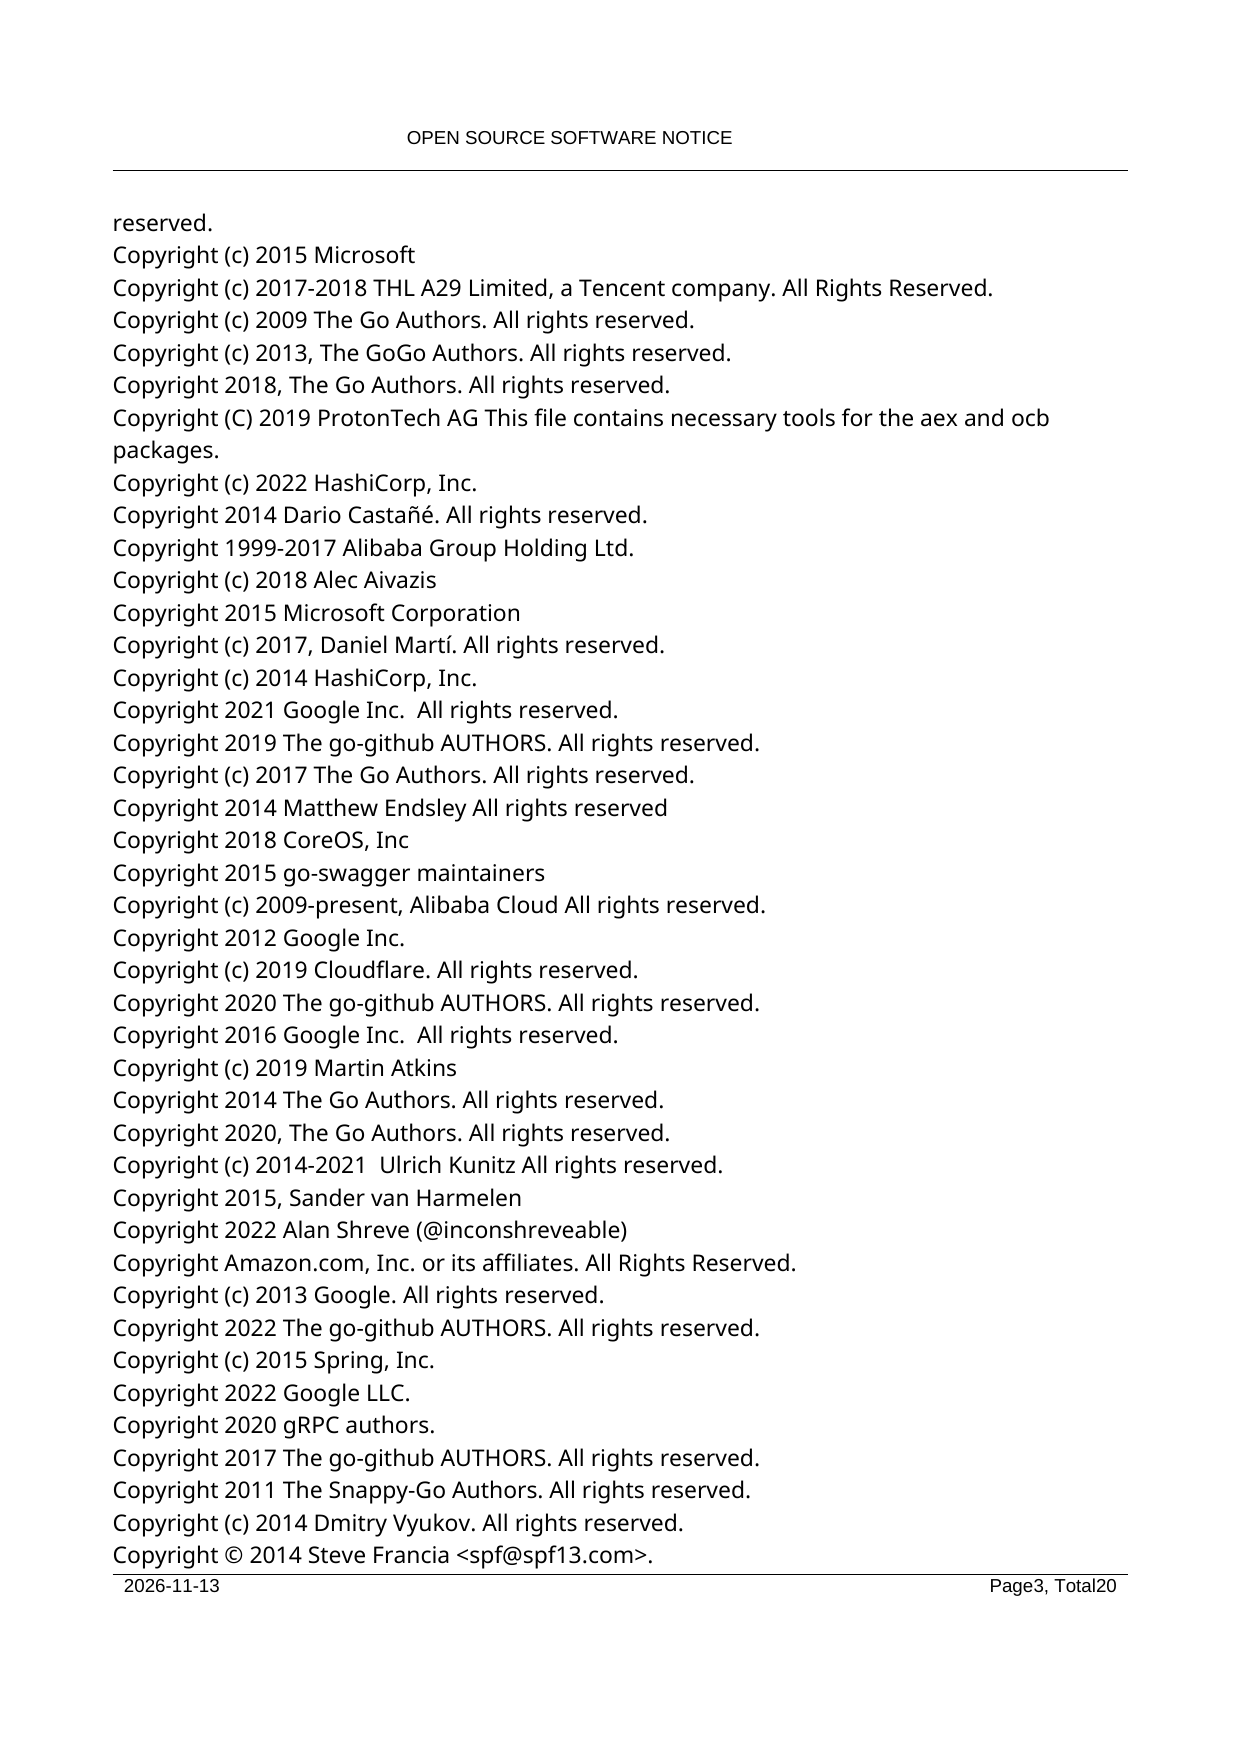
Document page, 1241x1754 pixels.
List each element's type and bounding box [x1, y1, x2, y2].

text [112, 206, 1128, 1571]
